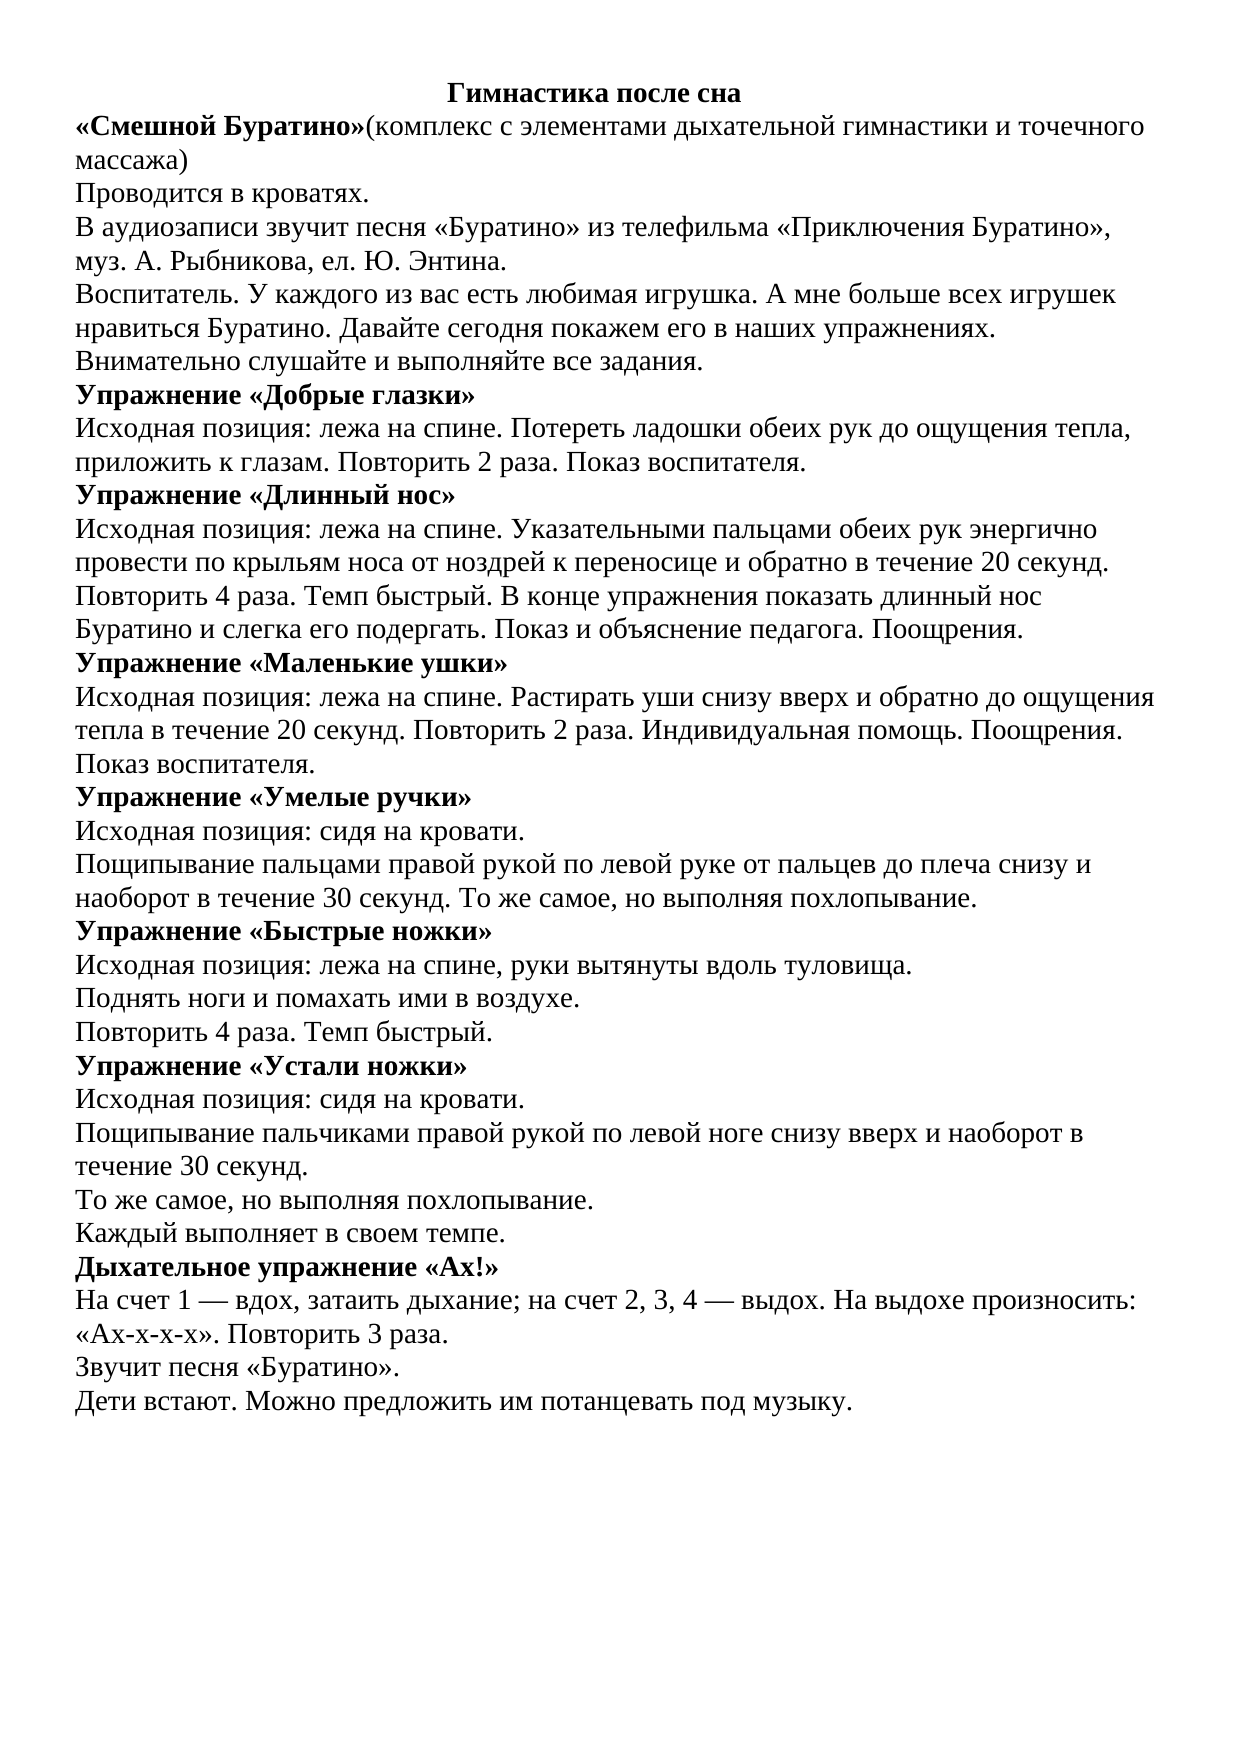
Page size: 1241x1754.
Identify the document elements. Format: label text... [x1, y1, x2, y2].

text Гимнастика после сна [75, 75, 1165, 108]
text Исходная позиция: сидя на кровати. [75, 1081, 1165, 1115]
text Звучит песня «Буратино». [75, 1349, 1165, 1383]
text Поднять ноги и помахать ими в воздухе. [75, 981, 1165, 1014]
text Упражнение «Длинный нос» [75, 477, 1165, 511]
text Пощипывание пальчиками правой рукой по левой ноге снизу вверх и наоборот в течение 30 секунд. [75, 1115, 1165, 1182]
text Воспитатель. У каждого из вас есть любимая игрушка. А мне больше всех игрушек нравиться Буратино. Давайте сегодня покажем его в наших упражнениях. Внимательно слушайте и выполняйте все задания. [75, 276, 1165, 377]
text Исходная позиция: лежа на спине. Растирать уши снизу вверх и обратно до ощущения тепла в течение 20 секунд. Повторить 2 раза. Индивидуальная помощь. Поощрения. Показ воспитателя. [75, 679, 1165, 779]
text Повторить 4 раза. Темп быстрый. [75, 1014, 1165, 1048]
text В аудиозаписи звучит песня «Буратино» из телефильма «Приключения Буратино», муз. А. Рыбникова, ел. Ю. Энтина. [75, 209, 1165, 276]
text Проводится в кроватях. [75, 176, 1165, 209]
text Исходная позиция: лежа на спине. Указательными пальцами обеих рук энергично провести по крыльям носа от ноздрей к переносице и обратно в течение 20 секунд. Повторить 4 раза. Темп быстрый. В конце упражнения показать длинный нос Буратино и слегка его подергать. Показ и объяснение педагога. Поощрения. [75, 511, 1165, 645]
text То же самое, но выполняя похлопывание. [75, 1182, 1165, 1215]
text «Смешной Буратино»(комплекс с элементами дыхательной гимнастики и точечного массажа) [75, 108, 1165, 176]
text На счет 1 — вдох, затаить дыхание; на счет 2, 3, 4 — выдох. На выдохе произносить: «Ах-х-х-х». Повторить 3 раза. [75, 1282, 1165, 1349]
text Дыхательное упражнение «Ах!» [75, 1249, 1165, 1282]
text Упражнение «Устали ножки» [75, 1048, 1165, 1081]
text Упражнение «Маленькие ушки» [75, 645, 1165, 679]
text Упражнение «Умелые ручки» [75, 779, 1165, 813]
text Исходная позиция: лежа на спине. Потереть ладошки обеих рук до ощущения тепла, приложить к глазам. Повторить 2 раза. Показ воспитателя. [75, 410, 1165, 477]
text Упражнение «Добрые глазки» [75, 377, 1165, 410]
text Пощипывание пальцами правой рукой по левой руке от пальцев до плеча снизу и наоборот в течение 30 секунд. То же самое, но выполняя похлопывание. [75, 846, 1165, 913]
text Исходная позиция: лежа на спине, руки вытянуты вдоль туловища. [75, 947, 1165, 981]
text Каждый выполняет в своем темпе. [75, 1215, 1165, 1249]
text Дети встают. Можно предложить им потанцевать под музыку. [75, 1383, 1165, 1417]
text Исходная позиция: сидя на кровати. [75, 813, 1165, 846]
text Упражнение «Быстрые ножки» [75, 913, 1165, 947]
